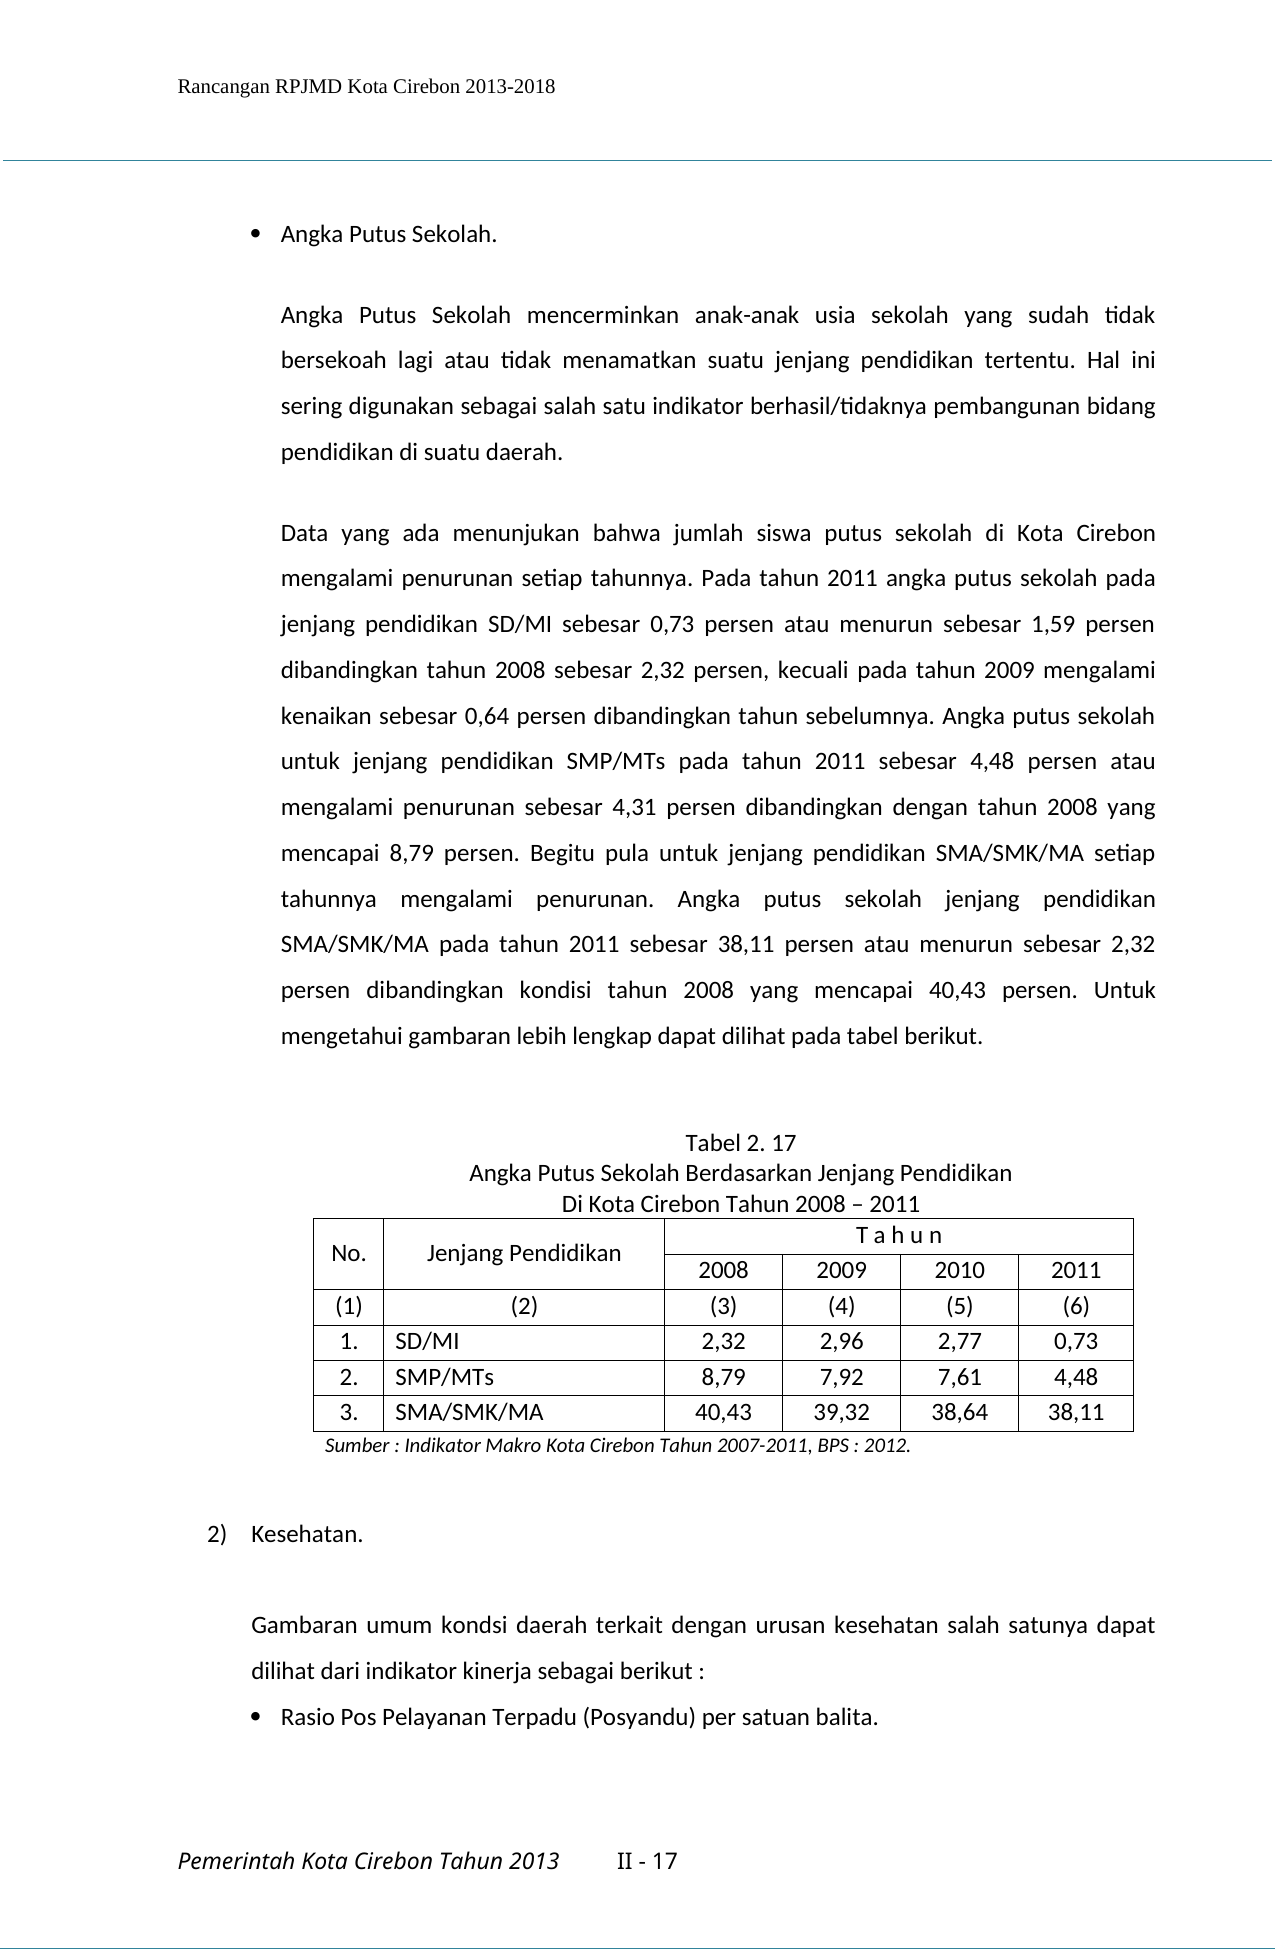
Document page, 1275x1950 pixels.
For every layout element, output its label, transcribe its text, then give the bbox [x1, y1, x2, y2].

table_cell 2011 [1019, 1255, 1133, 1289]
table_cell 38,64 [901, 1396, 1018, 1431]
table_cell 2010 [901, 1255, 1018, 1289]
table_cell 2,77 [901, 1326, 1018, 1360]
table_cell 0,73 [1019, 1326, 1133, 1360]
table_cell (3) [665, 1290, 782, 1324]
table_cell 2. [314, 1361, 383, 1395]
list Rasio Pos Pelayanan Terpadu (Posyandu) per satuan balita. [251, 1701, 1157, 1732]
table_cell 2,32 [665, 1326, 782, 1360]
table_cell SMA/SMK/MA [384, 1396, 664, 1431]
table_header Jenjang Pendidikan [384, 1219, 664, 1289]
text Data yang ada menunjukan bahwa jumlah siswa putus sekolah di Kota Cirebon mengalami penurunan setiap tahunnya. Pada tahun 2011 angka putus sekolah pada jenjang pendidikan SD/MI sebesar 0,73 persen atau menurun sebesar 1,59 persen dibandingkan tahun 2008 sebesar 2,32 persen, kecuali pada tahun 2009 mengalami kenaikan sebesar 0,64 persen dibandingkan tahun sebelumnya. Angka putus sekolah untuk jenjang pendidikan SMP/MTs pada tahun 2011 sebesar 4,48 persen atau mengalami penurunan sebesar 4,31 persen dibandingkan dengan tahun 2008 yang mencapai 8,79 persen. Begitu pula untuk jenjang pendidikan SMA/SMK/MA setiap tahunnya mengalami penurunan. Angka putus sekolah jenjang pendidikan SMA/SMK/MA pada tahun 2011 sebesar 38,11 persen atau menurun sebesar 2,32 persen dibandingkan kondisi tahun 2008 yang mencapai 40,43 persen. Untuk mengetahui gambaran lebih lengkap dapat dilihat pada tabel berikut. [281, 517, 1157, 1050]
list Angka Putus Sekolah. [251, 218, 1157, 249]
table_cell (5) [901, 1290, 1018, 1324]
text Tabel 2. 17 [325, 1127, 1157, 1157]
table_cell (2) [384, 1290, 664, 1324]
text Sumber : Indikator Makro Kota Cirebon Tahun 2007-2011, BPS : 2012. [325, 1432, 1157, 1457]
table_cell 38,11 [1019, 1396, 1133, 1431]
table_cell 8,79 [665, 1361, 782, 1395]
table_header No. [314, 1219, 383, 1289]
table_cell 40,43 [665, 1396, 782, 1431]
list Kesehatan. [207, 1518, 1157, 1549]
table_cell 1. [314, 1326, 383, 1360]
text Di Kota Cirebon Tahun 2008 – 2011 [325, 1188, 1157, 1218]
text Angka Putus Sekolah Berdasarkan Jenjang Pendidikan [325, 1157, 1157, 1188]
table_cell 7,92 [783, 1361, 900, 1395]
table_cell (4) [783, 1290, 900, 1324]
table_cell 39,32 [783, 1396, 900, 1431]
table_cell 2,96 [783, 1326, 900, 1360]
table_cell 2009 [783, 1255, 900, 1289]
table_cell 3. [314, 1396, 383, 1431]
table_cell SD/MI [384, 1326, 664, 1360]
table_cell (6) [1019, 1290, 1133, 1324]
text Gambaran umum kondsi daerah terkait dengan urusan kesehatan salah satunya dapat dilihat dari indikator kinerja sebagai berikut : [251, 1610, 1157, 1686]
table_cell (1) [314, 1290, 383, 1324]
table_cell 4,48 [1019, 1361, 1133, 1395]
table_header T a h u n [665, 1219, 1133, 1254]
table_cell 7,61 [901, 1361, 1018, 1395]
table_cell 2008 [665, 1255, 782, 1289]
text Angka Putus Sekolah mencerminkan anak-anak usia sekolah yang sudah tidak bersekoah lagi atau tidak menamatkan suatu jenjang pendidikan tertentu. Hal ini sering digunakan sebagai salah satu indikator berhasil/tidaknya pembangunan bidang pendidikan di suatu daerah. [281, 299, 1157, 467]
table_cell SMP/MTs [384, 1361, 664, 1395]
